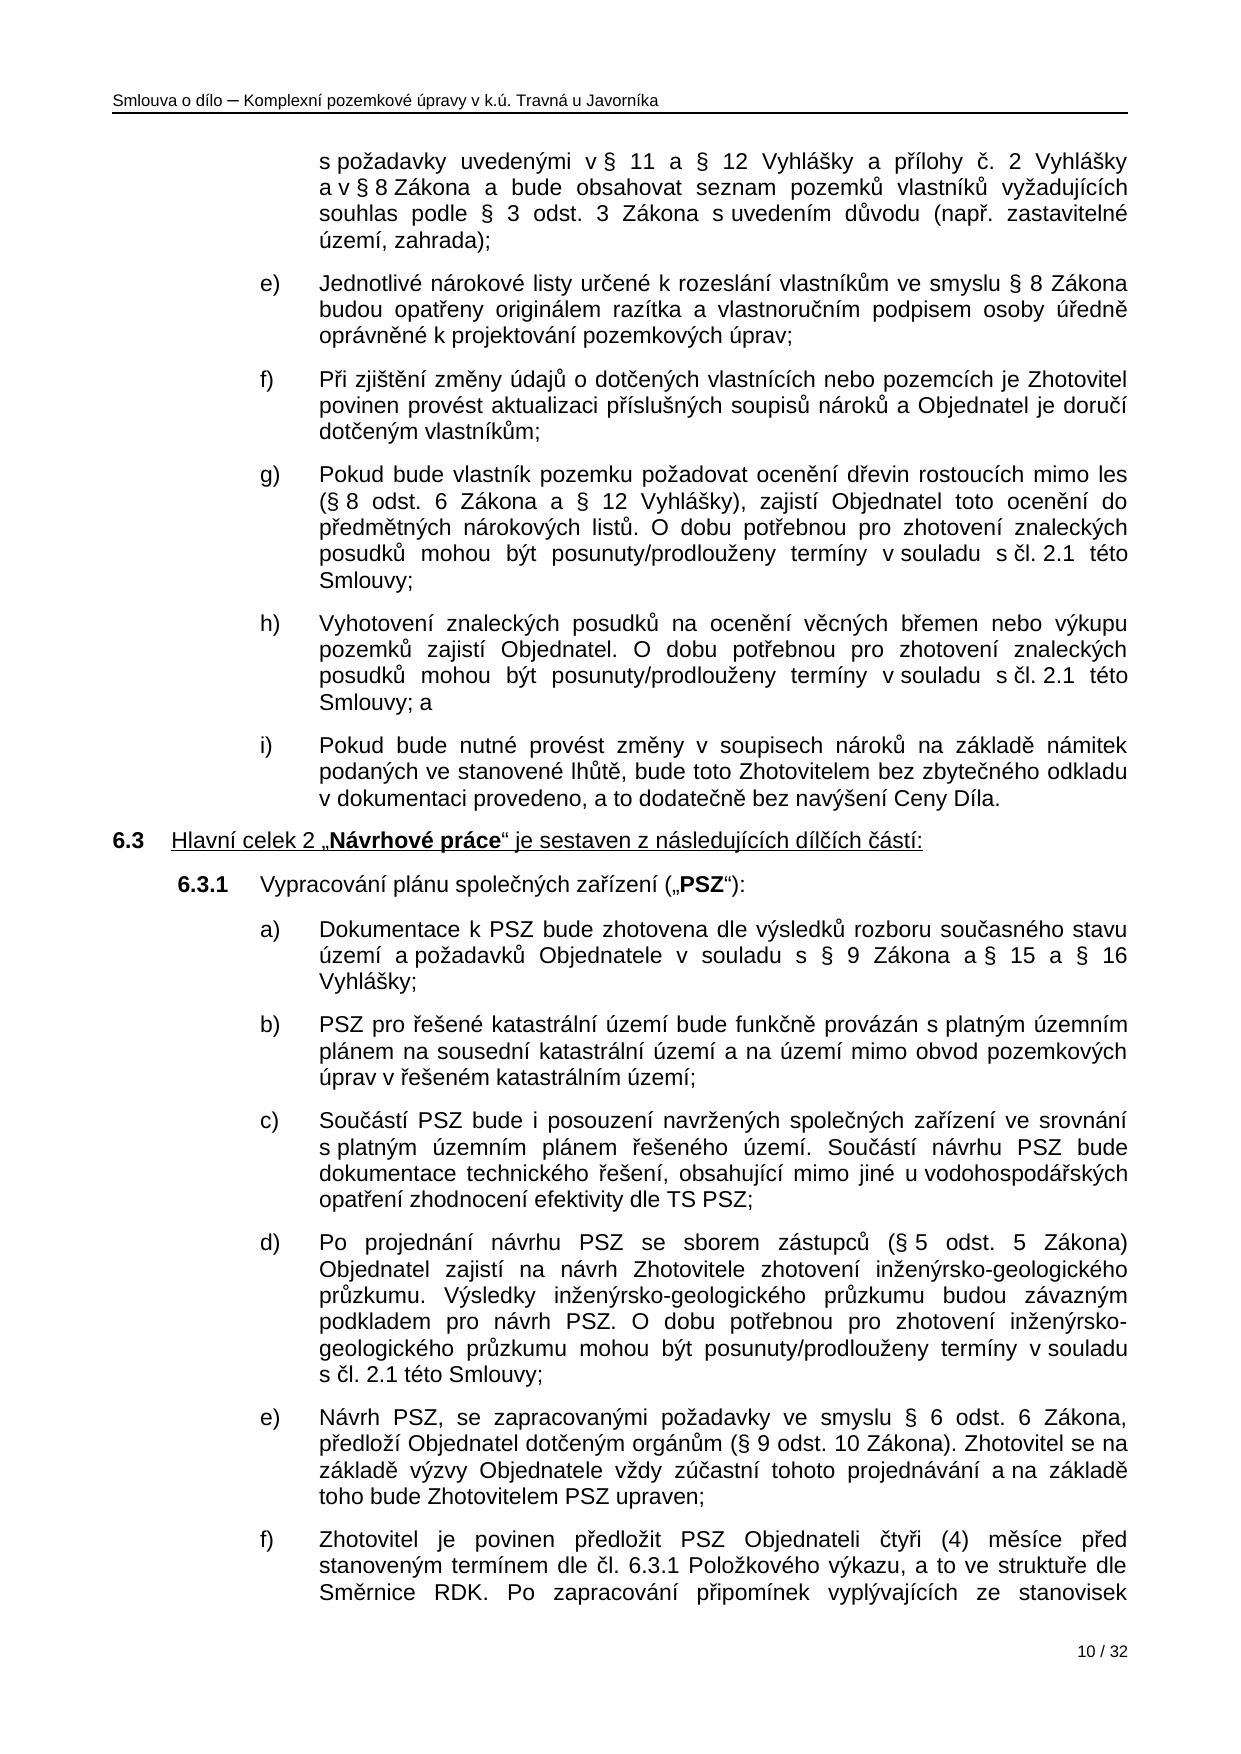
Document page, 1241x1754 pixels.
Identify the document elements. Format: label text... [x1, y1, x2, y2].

list Vyhotovení znaleckých posudků na ocenění věcných břemen nebo výkupu pozemků zajistí Objednatel. O dobu potřebnou pro zhotovení znaleckých posudků mohou být posunuty/prodlouženy termíny v souladu s čl. 2.1 této Smlouvy; a [260, 610, 1128, 715]
list Pokud bude nutné provést změny v soupisech nároků na základě námitek podaných ve stanovené lhůtě, bude toto Zhotovitelem bez zbytečného odkladu v dokumentaci provedeno, a to dodatečně bez navýšení Ceny Díla. [260, 732, 1128, 811]
list Po projednání návrhu PSZ se sborem zástupců (§ 5 odst. 5 Zákona) Objednatel zajistí na návrh Zhotovitele zhotovení inženýrsko-geologického průzkumu. Výsledky inženýrsko-geologického průzkumu budou závazným podkladem pro návrh PSZ. O dobu potřebnou pro zhotovení inženýrsko-geologického průzkumu mohou být posunuty/prodlouženy termíny v souladu s čl. 2.1 této Smlouvy; [260, 1229, 1128, 1387]
text Vypracování plánu společných zařízení („PSZ“): [177, 871, 1128, 897]
list Při zjištění změny údajů o dotčených vlastnících nebo pozemcích je Zhotovitel povinen provést aktualizaci příslušných soupisů nároků a Objednatel je doručí dotčeným vlastníkům; [260, 366, 1128, 444]
list Součástí PSZ bude i posouzení navržených společných zařízení ve srovnání s platným územním plánem řešeného území. Součástí návrhu PSZ bude dokumentace technického řešení, obsahující mimo jiné u vodohospodářských opatření zhodnocení efektivity dle TS PSZ; [260, 1107, 1128, 1212]
list Dokumentace k PSZ bude zhotovena dle výsledků rozboru současného stavu území a požadavků Objednatele v souladu s § 9 Zákona a § 15 a § 16 Vyhlášky; [260, 916, 1128, 995]
list Návrh PSZ, se zapracovanými požadavky ve smyslu § 6 odst. 6 Zákona, předloží Objednatel dotčeným orgánům (§ 9 odst. 10 Zákona). Zhotovitel se na základě výzvy Objednatele vždy zúčastní tohoto projednávání a na základě toho bude Zhotovitelem PSZ upraven; [260, 1404, 1128, 1509]
text Hlavní celek 2 „Návrhové práce“ je sestaven z následujících dílčích částí: [112, 827, 1128, 854]
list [260, 1526, 1128, 1605]
list Pokud bude vlastník pozemku požadovat ocenění dřevin rostoucích mimo les (§ 8 odst. 6 Zákona a § 12 Vyhlášky), zajistí Objednatel toto ocenění do předmětných nárokových listů. O dobu potřebnou pro zhotovení znaleckých posudků mohou být posunuty/prodlouženy termíny v souladu s čl. 2.1 této Smlouvy; [260, 461, 1128, 593]
list PSZ pro řešené katastrální území bude funkčně provázán s platným územním plánem na sousední katastrální území a na území mimo obvod pozemkových úprav v řešeném katastrálním území; [260, 1011, 1128, 1090]
list Jednotlivé nárokové listy určené k rozeslání vlastníkům ve smyslu § 8 Zákona budou opatřeny originálem razítka a vlastnoručním podpisem osoby úředně oprávněné k projektování pozemkových úprav; [260, 270, 1128, 349]
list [260, 148, 1128, 253]
